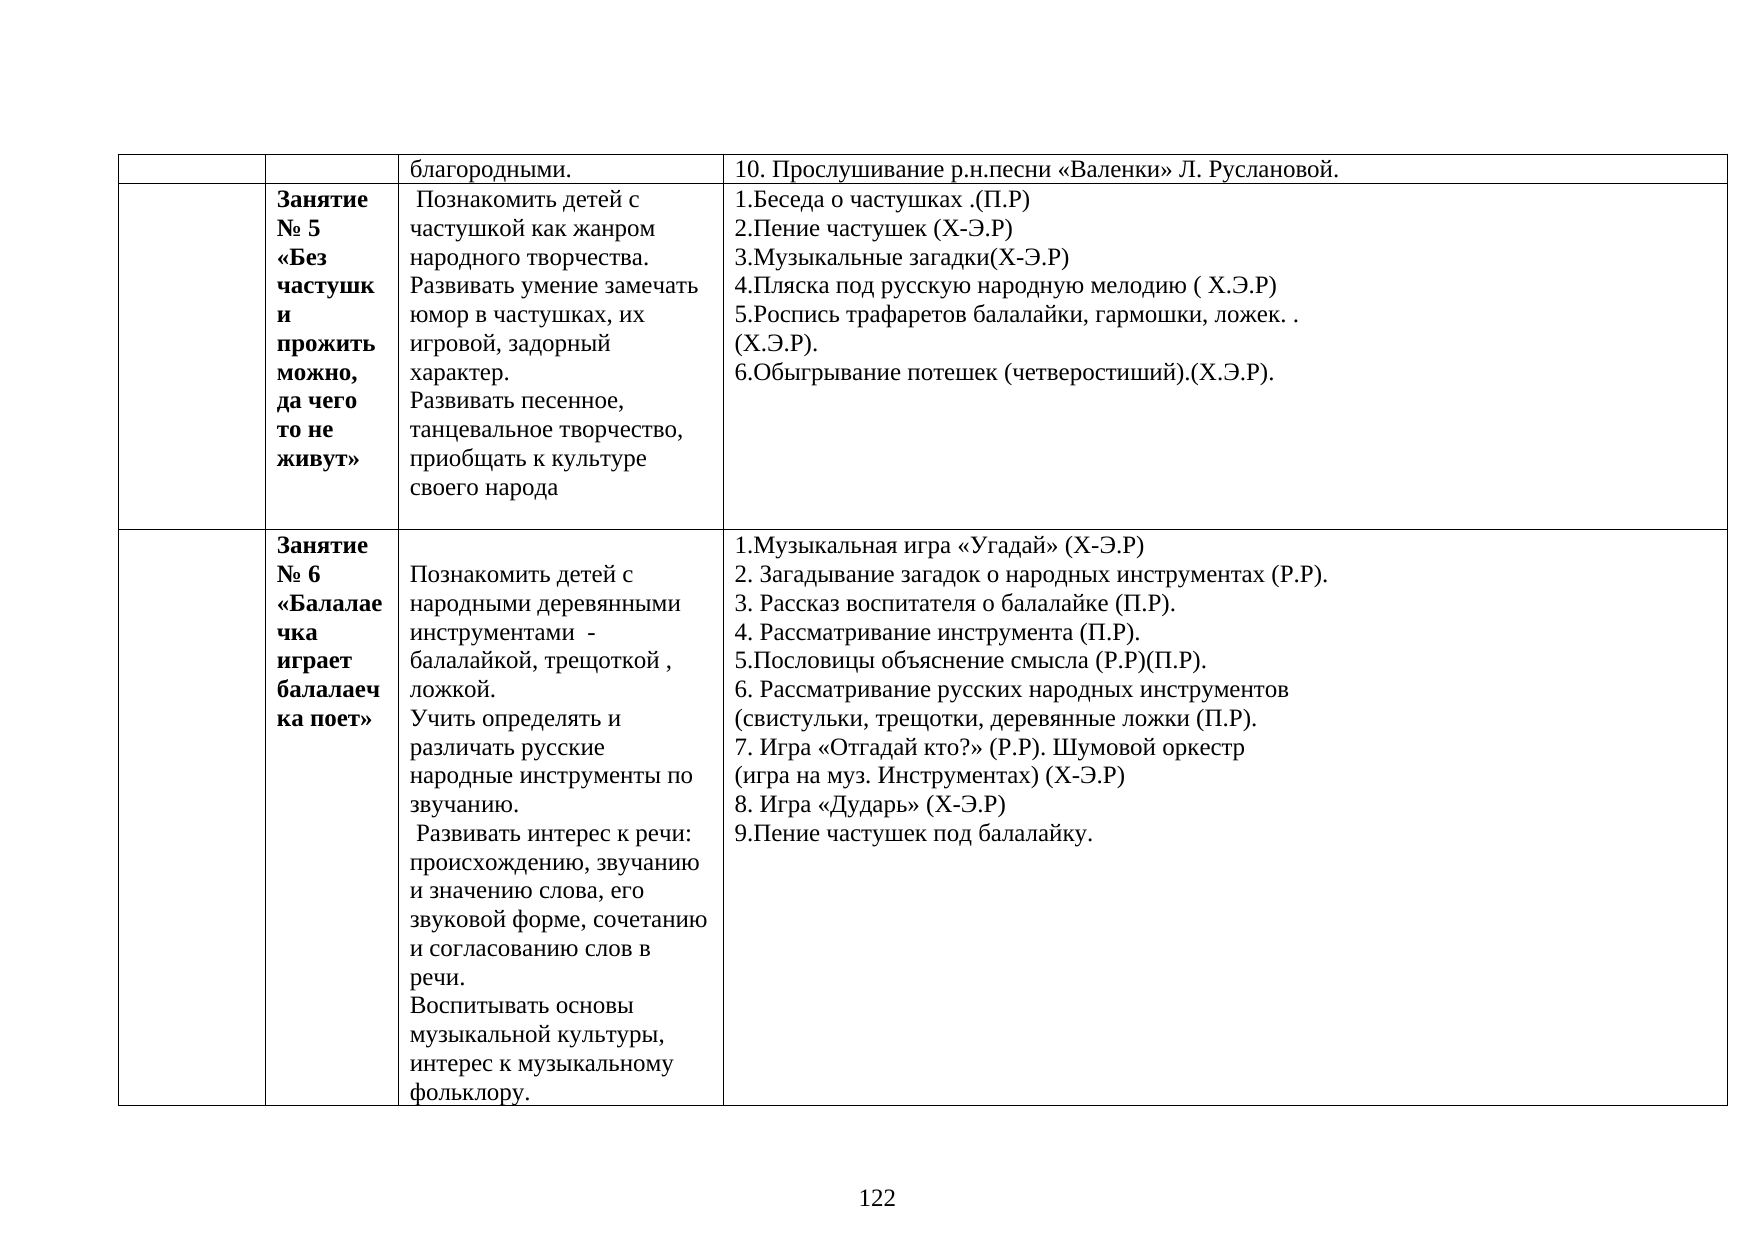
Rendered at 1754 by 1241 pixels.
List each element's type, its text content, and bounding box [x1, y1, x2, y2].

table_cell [266, 155, 398, 183]
table_cell 1.Музыкальная игра «Угадай» (Х-Э.Р) 2. Загадывание загадок о народных инструментах (Р.Р). 3. Рассказ воспитателя о балалайке (П.Р). 4. Рассматривание инструмента (П.Р). 5.Пословицы объяснение смысла (Р.Р)(П.Р). 6. Рассматривание русских народных инструментов (свистульки, трещотки, деревянные ложки (П.Р). 7. Игра «Отгадай кто?» (Р.Р). Шумовой оркестр (игра на муз. Инструментах) (Х-Э.Р) 8. Игра «Дударь» (Х-Э.Р) 9.Пение частушек под балалайку. [724, 530, 1727, 1105]
table_cell Познакомить детей с частушкой как жанром народного творчества. Развивать умение замечать юмор в частушках, их игровой, задорный характер. Развивать песенное, танцевальное творчество, приобщать к культуре своего народа [399, 184, 723, 529]
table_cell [724, 155, 1727, 183]
table_cell Занятие № 6 «Балалаечка играет балалаечка поет» [266, 530, 398, 1105]
table_cell [119, 155, 265, 183]
table_cell Познакомить детей с народными деревянными инструментами -балалайкой, трещоткой , ложкой. Учить определять и различать русские народные инструменты по звучанию. Развивать интерес к речи: происхождению, звучанию и значению слова, его звуковой форме, сочетанию и согласованию слов в речи. Воспитывать основы музыкальной культуры, интерес к музыкальному фольклору. [399, 530, 723, 1105]
table_cell [119, 184, 265, 529]
table_cell Занятие № 5 «Без частушки прожить можно, да чего то не живут» [266, 184, 398, 529]
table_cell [399, 155, 723, 183]
table_cell 1.Беседа о частушках .(П.Р) 2.Пение частушек (Х-Э.Р) 3.Музыкальные загадки(Х-Э.Р) 4.Пляска под русскую народную мелодию ( Х.Э.Р) 5.Роспись трафаретов балалайки, гармошки, ложек. . (Х.Э.Р). 6.Обыгрывание потешек (четверостиший).(Х.Э.Р). [724, 184, 1727, 529]
table_cell [119, 530, 265, 1105]
